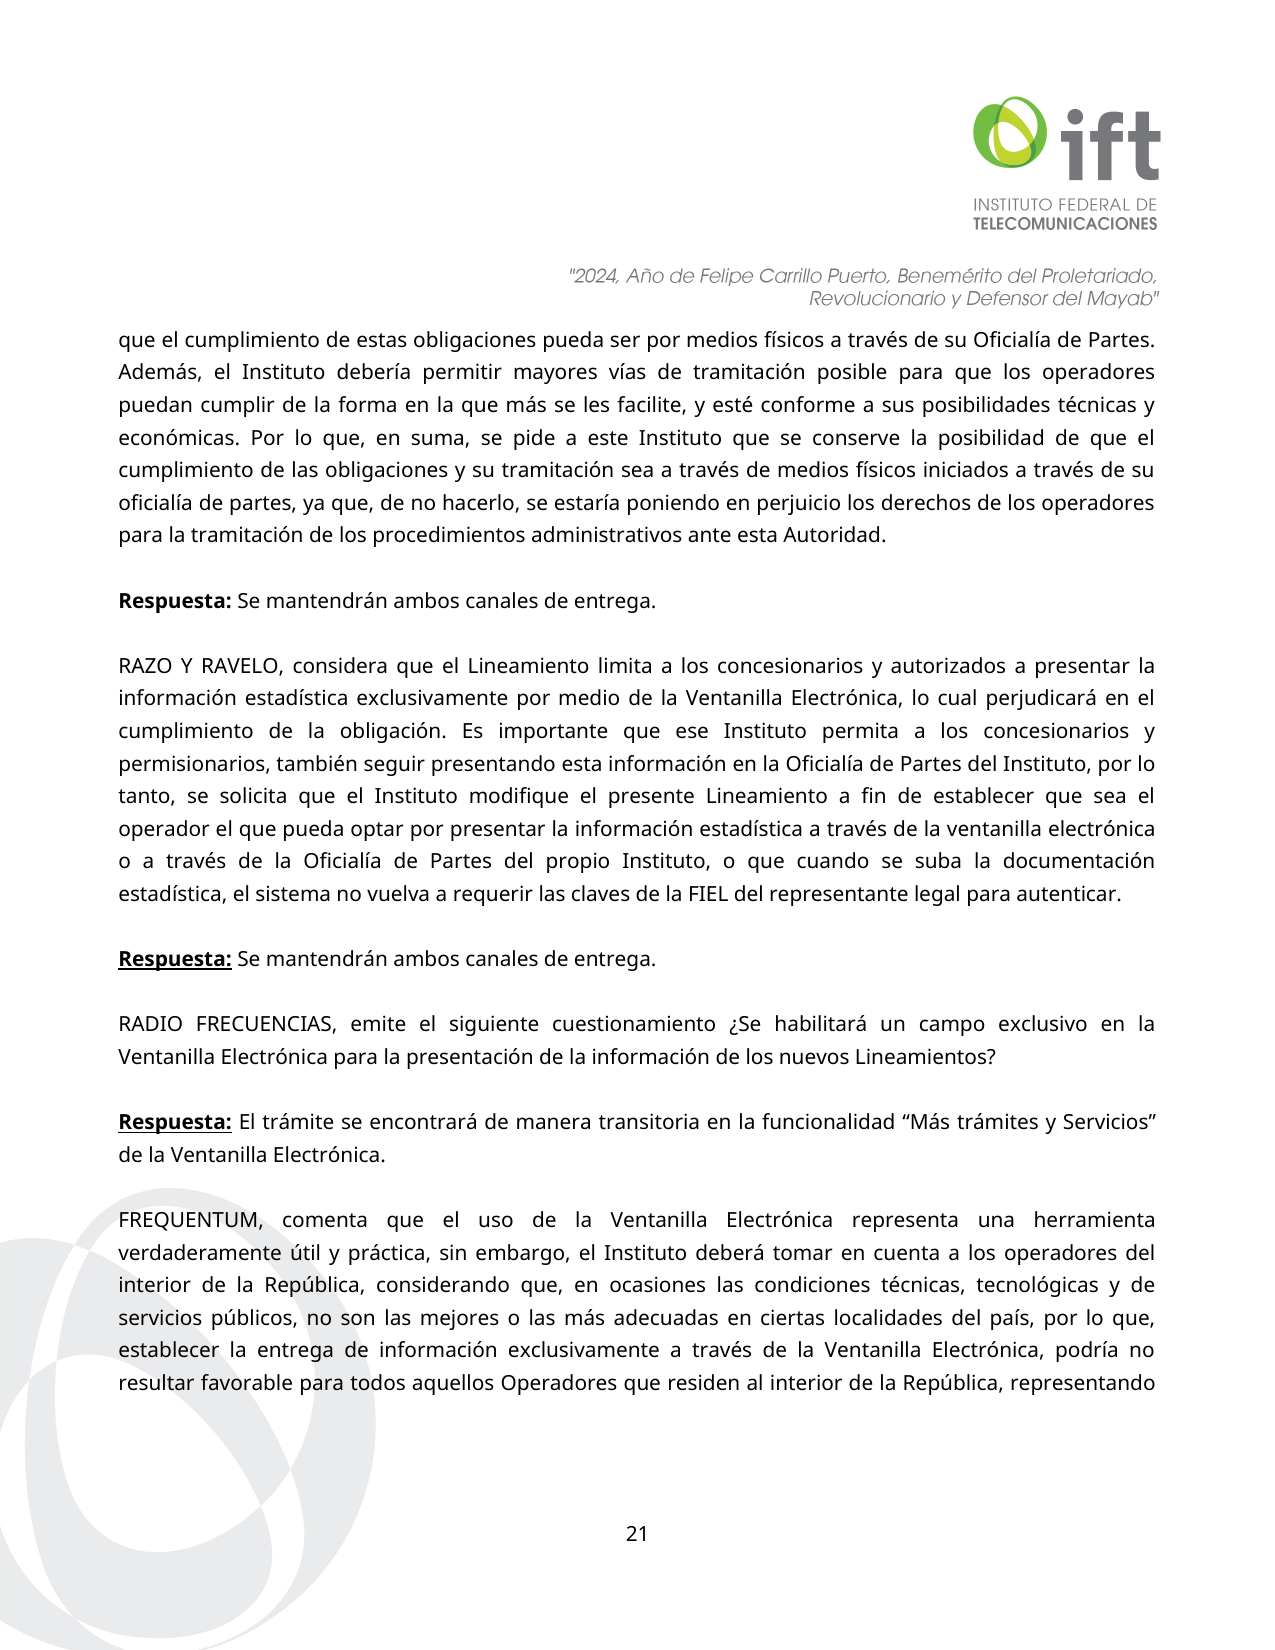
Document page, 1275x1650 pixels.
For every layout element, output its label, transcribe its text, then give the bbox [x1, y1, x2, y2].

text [118, 325, 1157, 549]
text RAZO Y RAVELO, considera que el Lineamiento limita a los concesionarios y autorizados a presentar la información estadística exclusivamente por medio de la Ventanilla Electrónica, lo cual perjudicará en el cumplimiento de la obligación. Es importante que ese Instituto permita a los concesionarios y permisionarios, también seguir presentando esta información en la Oficialía de Partes del Instituto, por lo tanto, se solicita que el Instituto modifique el presente Lineamiento a fin de establecer que sea el operador el que pueda optar por presentar la información estadística a través de la ventanilla electrónica o a través de la Oficialía de Partes del propio Instituto, o que cuando se suba la documentación estadística, el sistema no vuelva a requerir las claves de la FIEL del representante legal para autenticar. [118, 651, 1157, 908]
text Respuesta: Se mantendrán ambos canales de entrega. [118, 944, 1157, 973]
text Respuesta: El trámite se encontrará de manera transitoria en la funcionalidad “Más trámites y Servicios” de la Ventanilla Electrónica. [118, 1107, 1157, 1168]
picture [0, 0, 1275, 1650]
text Respuesta: Se mantendrán ambos canales de entrega. [118, 586, 1157, 614]
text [118, 1205, 1157, 1397]
text RADIO FRECUENCIAS, emite el siguiente cuestionamiento ¿Se habilitará un campo exclusivo en la Ventanilla Electrónica para la presentación de la información de los nuevos Lineamientos? [118, 1009, 1157, 1071]
